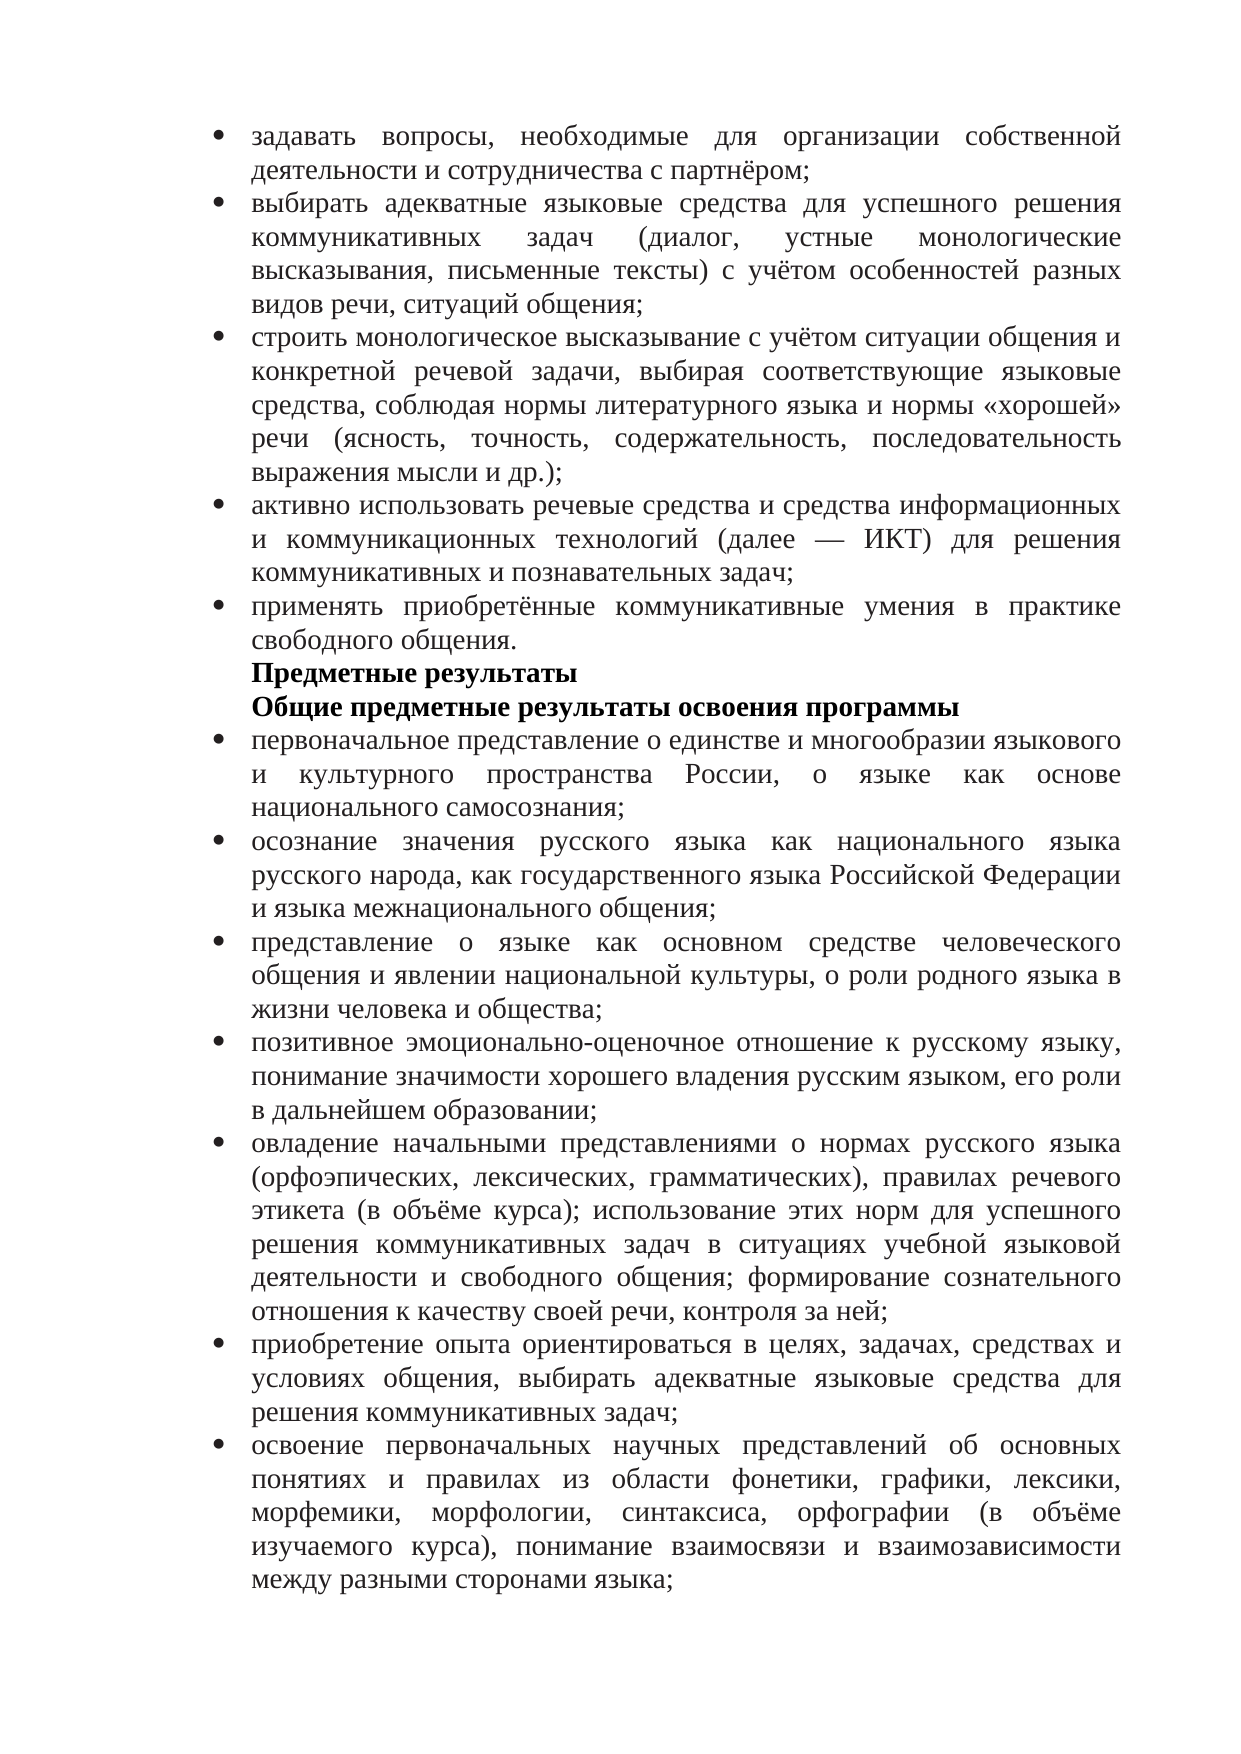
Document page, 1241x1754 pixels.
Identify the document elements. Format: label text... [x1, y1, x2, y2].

list овладение начальными представлениями о нормах русского языка (орфоэпических, лексических, грамматических), правилах речевого этикета (в объёме курса); использование этих норм для успешного решения коммуникативных задач в ситуациях учебной языковой деятельности и свободного общения; формирование сознательного отношения к качеству своей речи, контроля за ней; [213, 1125, 1122, 1327]
text Предметные результаты [177, 655, 1122, 689]
list активно использовать речевые средства и средства информационных и коммуникационных технологий (далее — ИКТ) для решения коммуникативных и познавательных задач; [213, 487, 1122, 588]
list осознание значения русского языка как национального языка русского народа, как государственного языка Российской Федерации и языка межнационального общения; [213, 823, 1122, 924]
list первоначальное представление о единстве и многообразии языкового и культурного пространства России, о языке как основе национального самосознания; [213, 722, 1122, 823]
list позитивное эмоционально-оценочное отношение к русскому языку, понимание значимости хорошего владения русским языком, его роли в дальнейшем образовании; [213, 1024, 1122, 1125]
list применять приобретённые коммуникативные умения в практике свободного общения. [213, 588, 1122, 655]
list освоение первоначальных научных представлений об основных понятиях и правилах из области фонетики, графики, лексики, морфемики, морфологии, синтаксиса, орфографии (в объёме изучаемого курса), понимание взаимосвязи и взаимозависимости между разными сторонами языка; [213, 1427, 1122, 1595]
text Общие предметные результаты освоения программы [177, 689, 1122, 722]
list задавать вопросы, необходимые для организации собственной деятельности и сотрудничества с партнёром; [213, 118, 1122, 185]
list строить монологическое высказывание с учётом ситуации общения и конкретной речевой задачи, выбирая соответствующие языковые средства, соблюдая нормы литературного языка и нормы «хорошей» речи (ясность, точность, содержательность, последовательность выражения мысли и др.); [213, 319, 1122, 487]
list приобретение опыта ориентироваться в целях, задачах, средствах и условиях общения, выбирать адекватные языковые средства для решения коммуникативных задач; [213, 1327, 1122, 1427]
list выбирать адекватные языковые средства для успешного решения коммуникативных задач (диалог, устные монологические высказывания, письменные тексты) с учётом особенностей разных видов речи, ситуаций общения; [213, 185, 1122, 319]
list представление о языке как основном средстве человеческого общения и явлении национальной культуры, о роли родного языка в жизни человека и общества; [213, 924, 1122, 1024]
